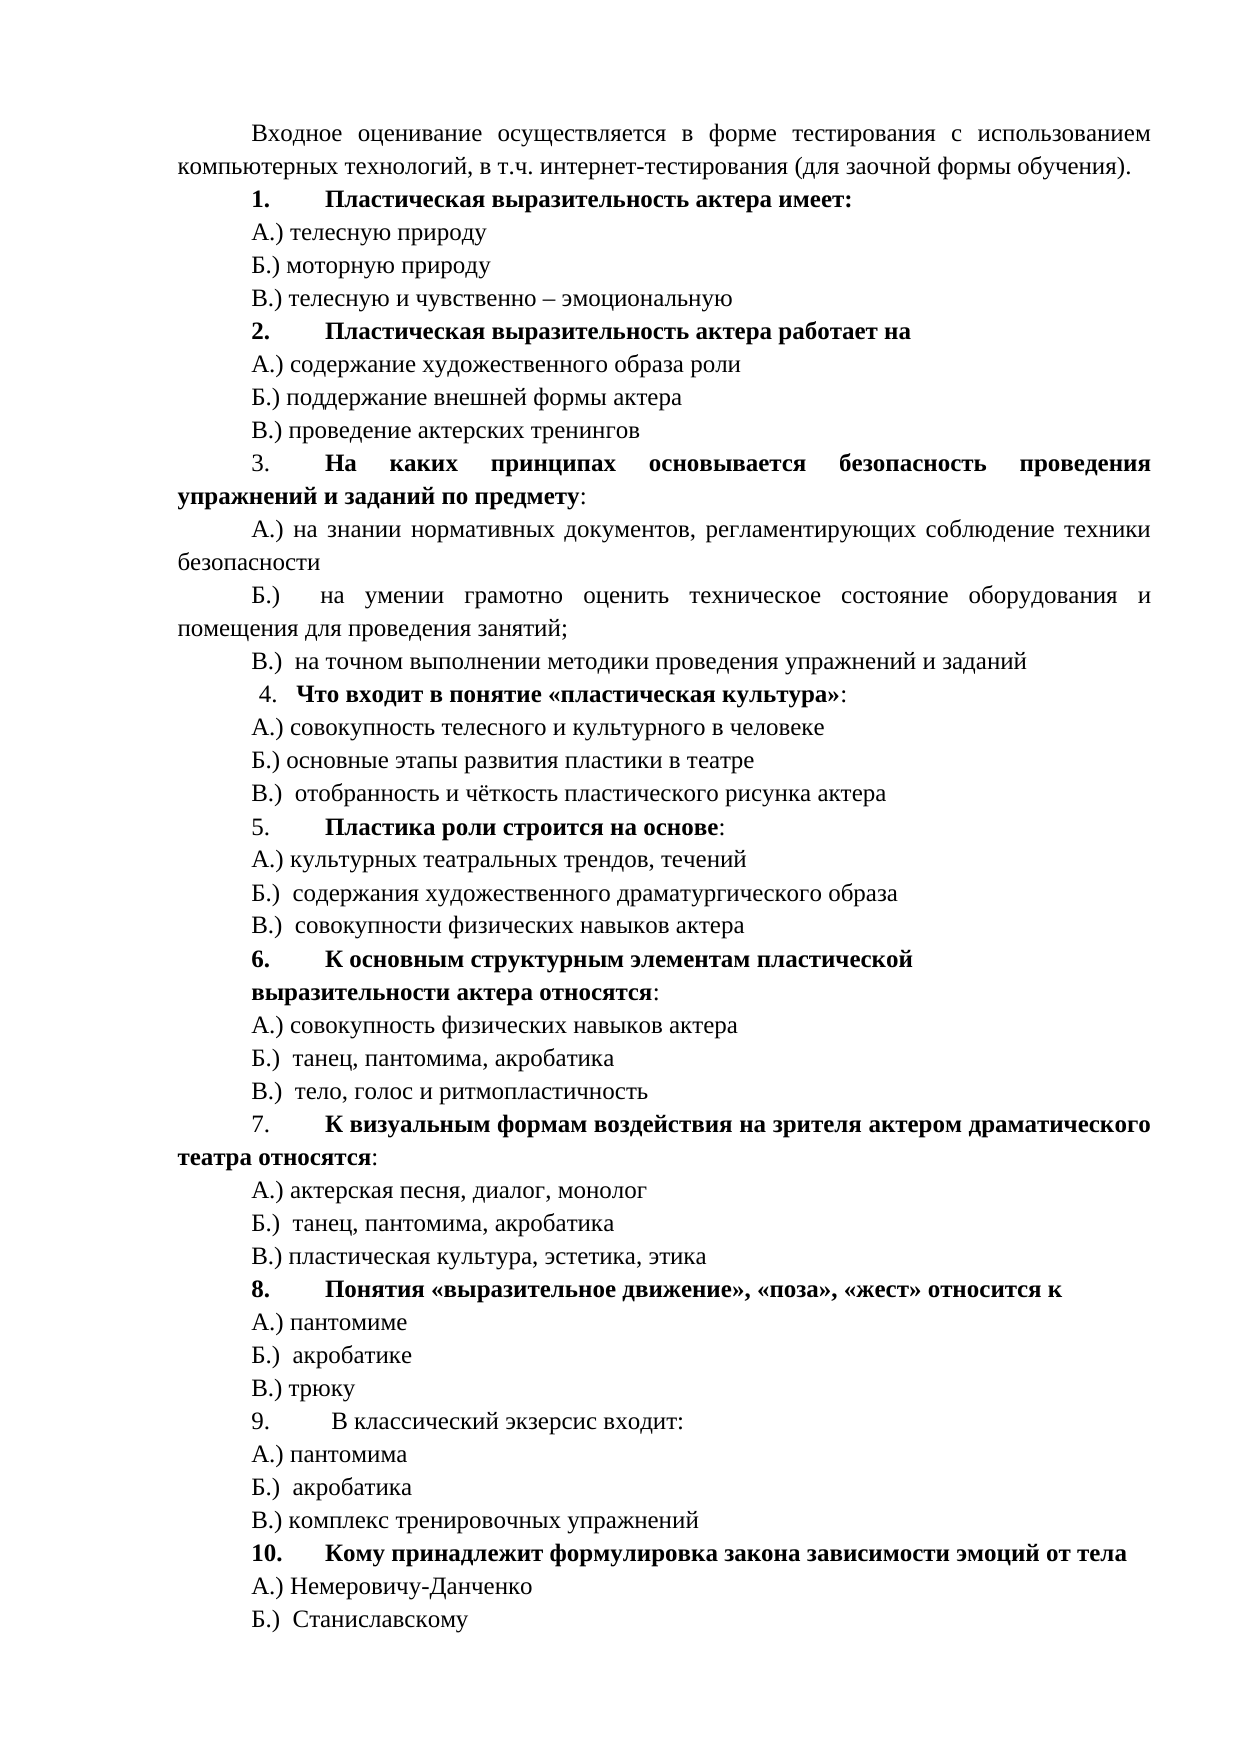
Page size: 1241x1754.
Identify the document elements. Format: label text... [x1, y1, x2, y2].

text А.) пантомима [177, 1439, 1152, 1468]
text Б.) танец, пантомима, акробатика [177, 1043, 1152, 1071]
text А.) Немеровичу-Данченко [177, 1571, 1152, 1600]
text Б.) моторную природу [177, 250, 1152, 279]
list В классический экзерсис входит: [177, 1406, 1152, 1435]
text А.) совокупность физических навыков актера [177, 1010, 1152, 1038]
text В.) отобранность и чёткость пластического рисунка актера [177, 778, 1152, 807]
text В.) на точном выполнении методики проведения упражнений и заданий [177, 646, 1152, 675]
list Пластика роли строится на основе: [177, 812, 1152, 840]
text Б.) акробатика [177, 1472, 1152, 1501]
text А.) совокупность телесного и культурного в человеке [177, 712, 1152, 741]
text В.) комплекс тренировочных упражнений [177, 1505, 1152, 1534]
text В.) совокупности физических навыков актера [177, 911, 1152, 939]
text Б.) поддержание внешней формы актера [177, 382, 1152, 411]
text В.) тело, голос и ритмопластичность [177, 1076, 1152, 1104]
list На каких принципах основывается безопасность проведения упражнений и заданий по предмету: [177, 448, 1152, 510]
text А.) содержание художественного образа роли [177, 349, 1152, 378]
text В.) телесную и чувственно – эмоциональную [177, 283, 1152, 312]
text Входное оценивание осуществляется в форме тестирования с использованием компьютерных технологий, в т.ч. интернет-тестирования (для заочной формы обучения). [177, 118, 1152, 180]
text В.) пластическая культура, эстетика, этика [177, 1241, 1152, 1269]
text А.) телесную природу [177, 217, 1152, 246]
text А.) актерская песня, диалог, монолог [177, 1175, 1152, 1203]
list Пластическая выразительность актера имеет: [177, 184, 1152, 213]
list К визуальным формам воздействия на зрителя актером драматического театра относятся: [177, 1109, 1152, 1171]
text выразительности актера относятся: [177, 977, 1152, 1005]
text Б.) содержания художественного драматургического образа [177, 878, 1152, 906]
list Что входит в понятие «пластическая культура»: [258, 679, 1152, 708]
text А.) на знании нормативных документов, регламентирующих соблюдение техники безопасности [177, 514, 1152, 576]
list Понятия «выразительное движение», «поза», «жест» относится к [177, 1274, 1152, 1303]
list Пластическая выразительность актера работает на [177, 316, 1152, 345]
list К основным структурным элементам пластической [177, 944, 1152, 972]
text А.) пантомиме [177, 1307, 1152, 1336]
text Б.) основные этапы развития пластики в театре [177, 746, 1152, 774]
list Кому принадлежит формулировка закона зависимости эмоций от тела [177, 1538, 1152, 1567]
text Б.) танец, пантомима, акробатика [177, 1208, 1152, 1237]
text В.) проведение актерских тренингов [177, 415, 1152, 444]
text Б.) Станиславскому [177, 1604, 1152, 1633]
text Б.) акробатике [177, 1340, 1152, 1369]
text А.) культурных театральных трендов, течений [177, 844, 1152, 873]
text Б.) на умении грамотно оценить техническое состояние оборудования и помещения для проведения занятий; [177, 580, 1152, 642]
text В.) трюку [177, 1373, 1152, 1402]
